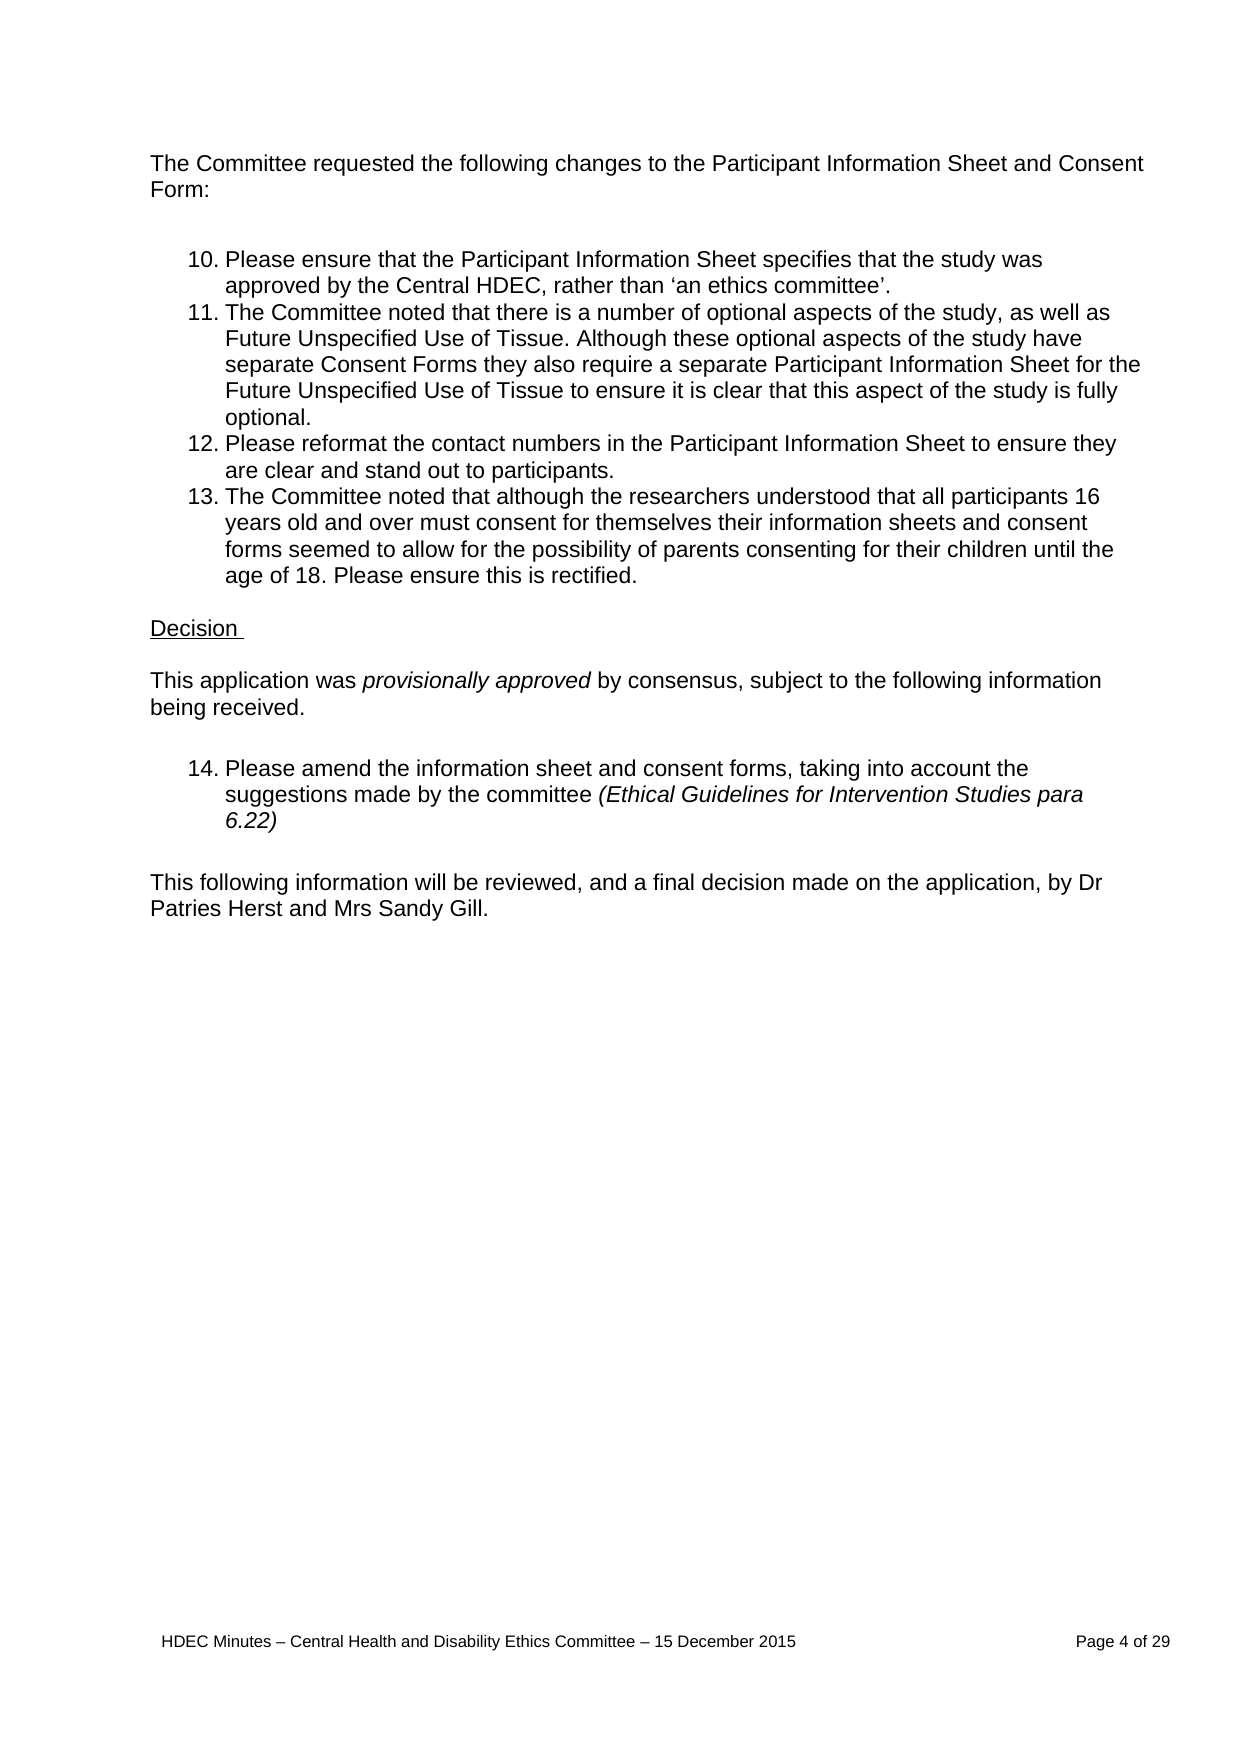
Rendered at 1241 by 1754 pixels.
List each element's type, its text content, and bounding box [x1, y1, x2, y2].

list Please ensure that the Participant Information Sheet specifies that the study was approved by the Central HDEC, rather than ‘an ethics committee’. [187, 246, 1144, 298]
list Please reformat the contact numbers in the Participant Information Sheet to ensure they are clear and stand out to participants. [187, 430, 1144, 483]
list The Committee noted that although the researchers understood that all participants 16 years old and over must consent for themselves their information sheets and consent forms seemed to allow for the possibility of parents consenting for their children until the age of 18. Please ensure this is rectified. [187, 483, 1144, 588]
text This application was provisionally approved by consensus, subject to the following information being received. [150, 667, 1144, 720]
list Please amend the information sheet and consent forms, taking into account the suggestions made by the committee (Ethical Guidelines for Intervention Studies para 6.22) [187, 755, 1144, 834]
text The Committee requested the following changes to the Participant Information Sheet and Consent Form: [150, 150, 1144, 203]
text Decision [150, 615, 1144, 641]
text This following information will be reviewed, and a final decision made on the application, by Dr Patries Herst and Mrs Sandy Gill. [150, 868, 1144, 921]
list The Committee noted that there is a number of optional aspects of the study, as well as Future Unspecified Use of Tissue. Although these optional aspects of the study have separate Consent Forms they also require a separate Participant Information Sheet for the Future Unspecified Use of Tissue to ensure it is clear that this aspect of the study is fully optional. [187, 298, 1144, 430]
